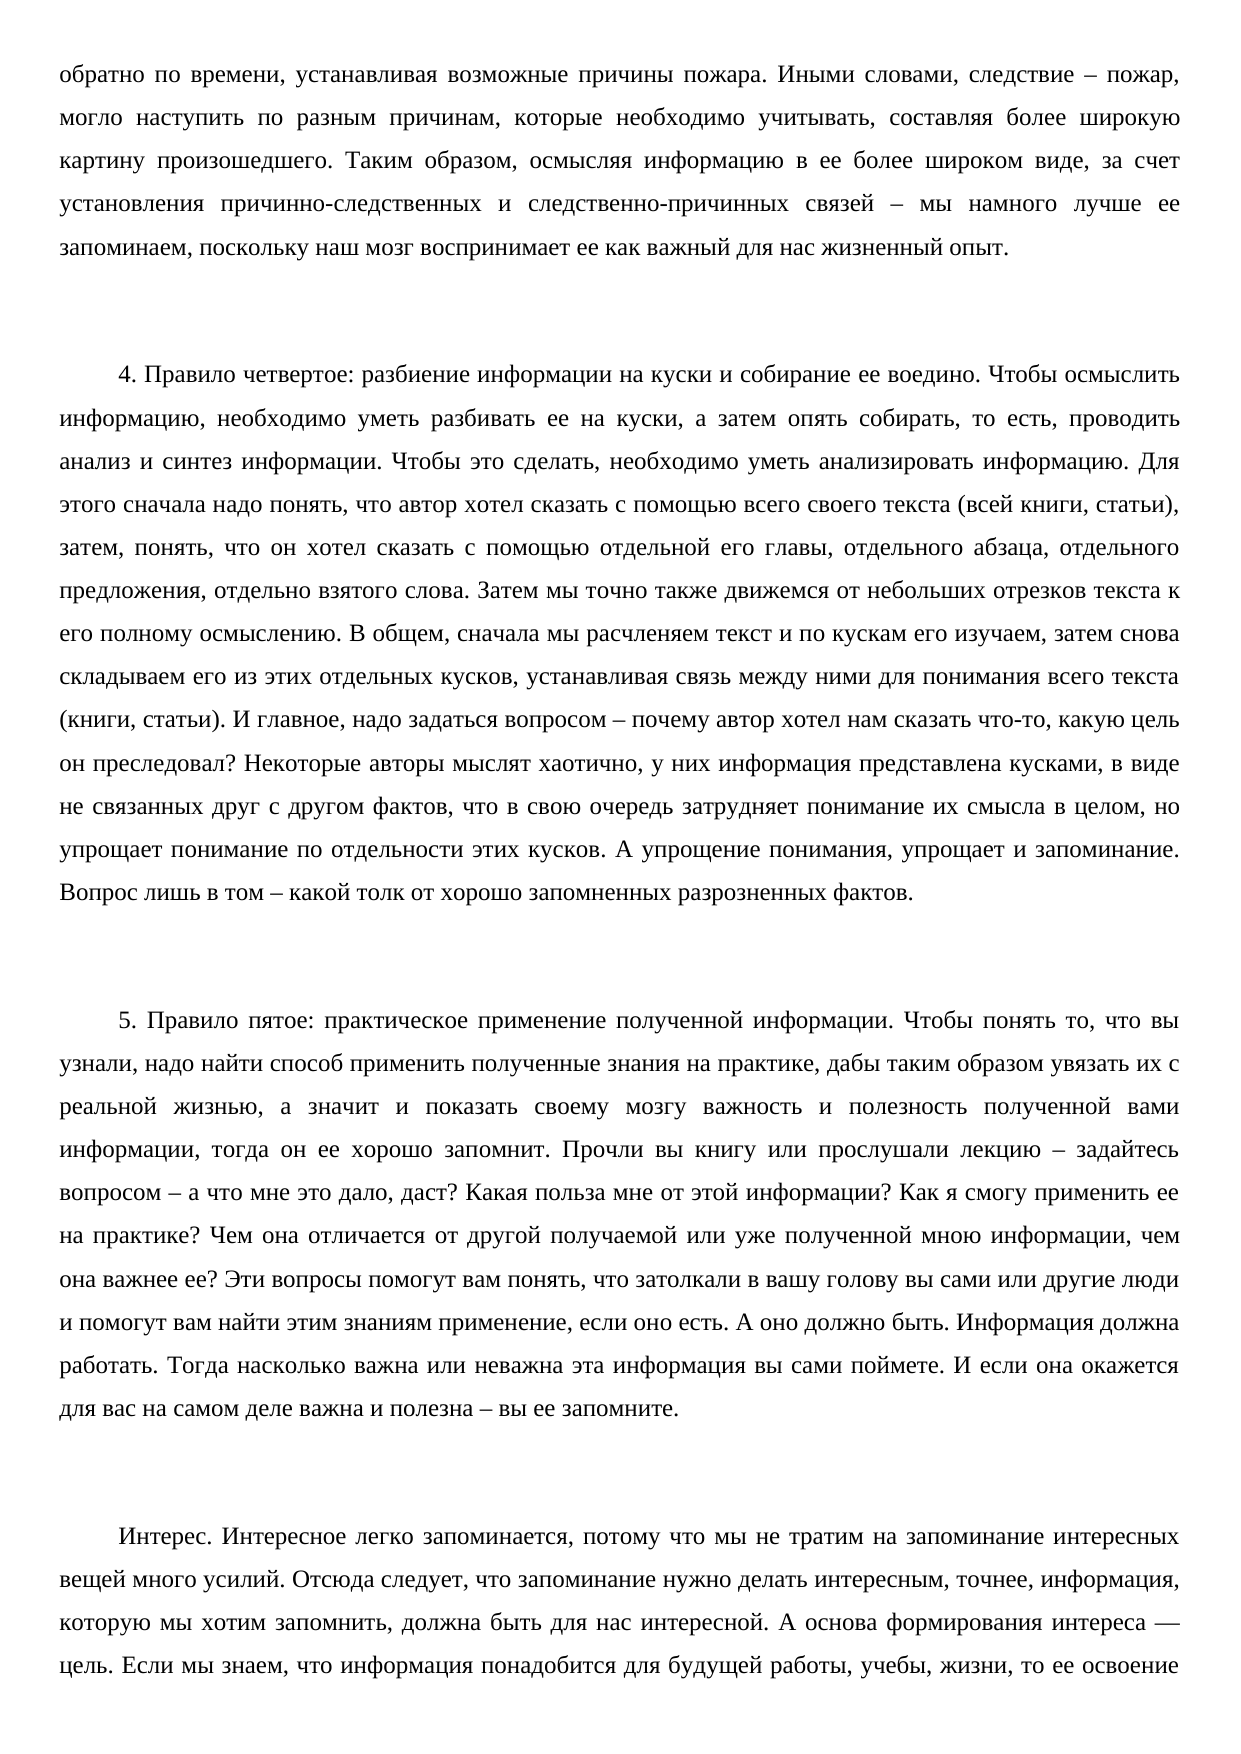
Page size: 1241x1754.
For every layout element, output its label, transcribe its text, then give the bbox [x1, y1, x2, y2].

text 5. Правило пятое: практическое применение полученной информации. Чтобы понять то, что вы узнали, надо найти способ применить полученные знания на практике, дабы таким образом увязать их с реальной жизнью, а значит и показать своему мозгу важность и полезность полученной вами информации, тогда он ее хорошо запомнит. Прочли вы книгу или прослушали лекцию – задайтесь вопросом – а что мне это дало, даст? Какая польза мне от этой информации? Как я смогу применить ее на практике? Чем она отличается от другой получаемой или уже полученной мною информации, чем она важнее ее? Эти вопросы помогут вам понять, что затолкали в вашу голову вы сами или другие люди и помогут вам найти этим знаниям применение, если оно есть. А оно должно быть. Информация должна работать. Тогда насколько важна или неважна эта информация вы сами поймете. И если она окажется для вас на самом деле важна и полезна – вы ее запомните. [59, 1005, 1181, 1422]
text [59, 59, 1181, 260]
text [59, 1521, 1181, 1679]
text 4. Правило четвертое: разбиение информации на куски и собирание ее воедино. Чтобы осмыслить информацию, необходимо уметь разбивать ее на куски, а затем опять собирать, то есть, проводить анализ и синтез информации. Чтобы это сделать, необходимо уметь анализировать информацию. Для этого сначала надо понять, что автор хотел сказать с помощью всего своего текста (всей книги, статьи), затем, понять, что он хотел сказать с помощью отдельной его главы, отдельного абзаца, отдельного предложения, отдельно взятого слова. Затем мы точно также движемся от небольших отрезков текста к его полному осмыслению. В общем, сначала мы расчленяем текст и по кускам его изучаем, затем снова складываем его из этих отдельных кусков, устанавливая связь между ними для понимания всего текста (книги, статьи). И главное, надо задаться вопросом – почему автор хотел нам сказать что-то, какую цель он преследовал? Некоторые авторы мыслят хаотично, у них информация представлена кусками, в виде не связанных друг с другом фактов, что в свою очередь затрудняет понимание их смысла в целом, но упрощает понимание по отдельности этих кусков. А упрощение понимания, упрощает и запоминание. Вопрос лишь в том – какой толк от хорошо запомненных разрозненных фактов. [59, 359, 1181, 906]
